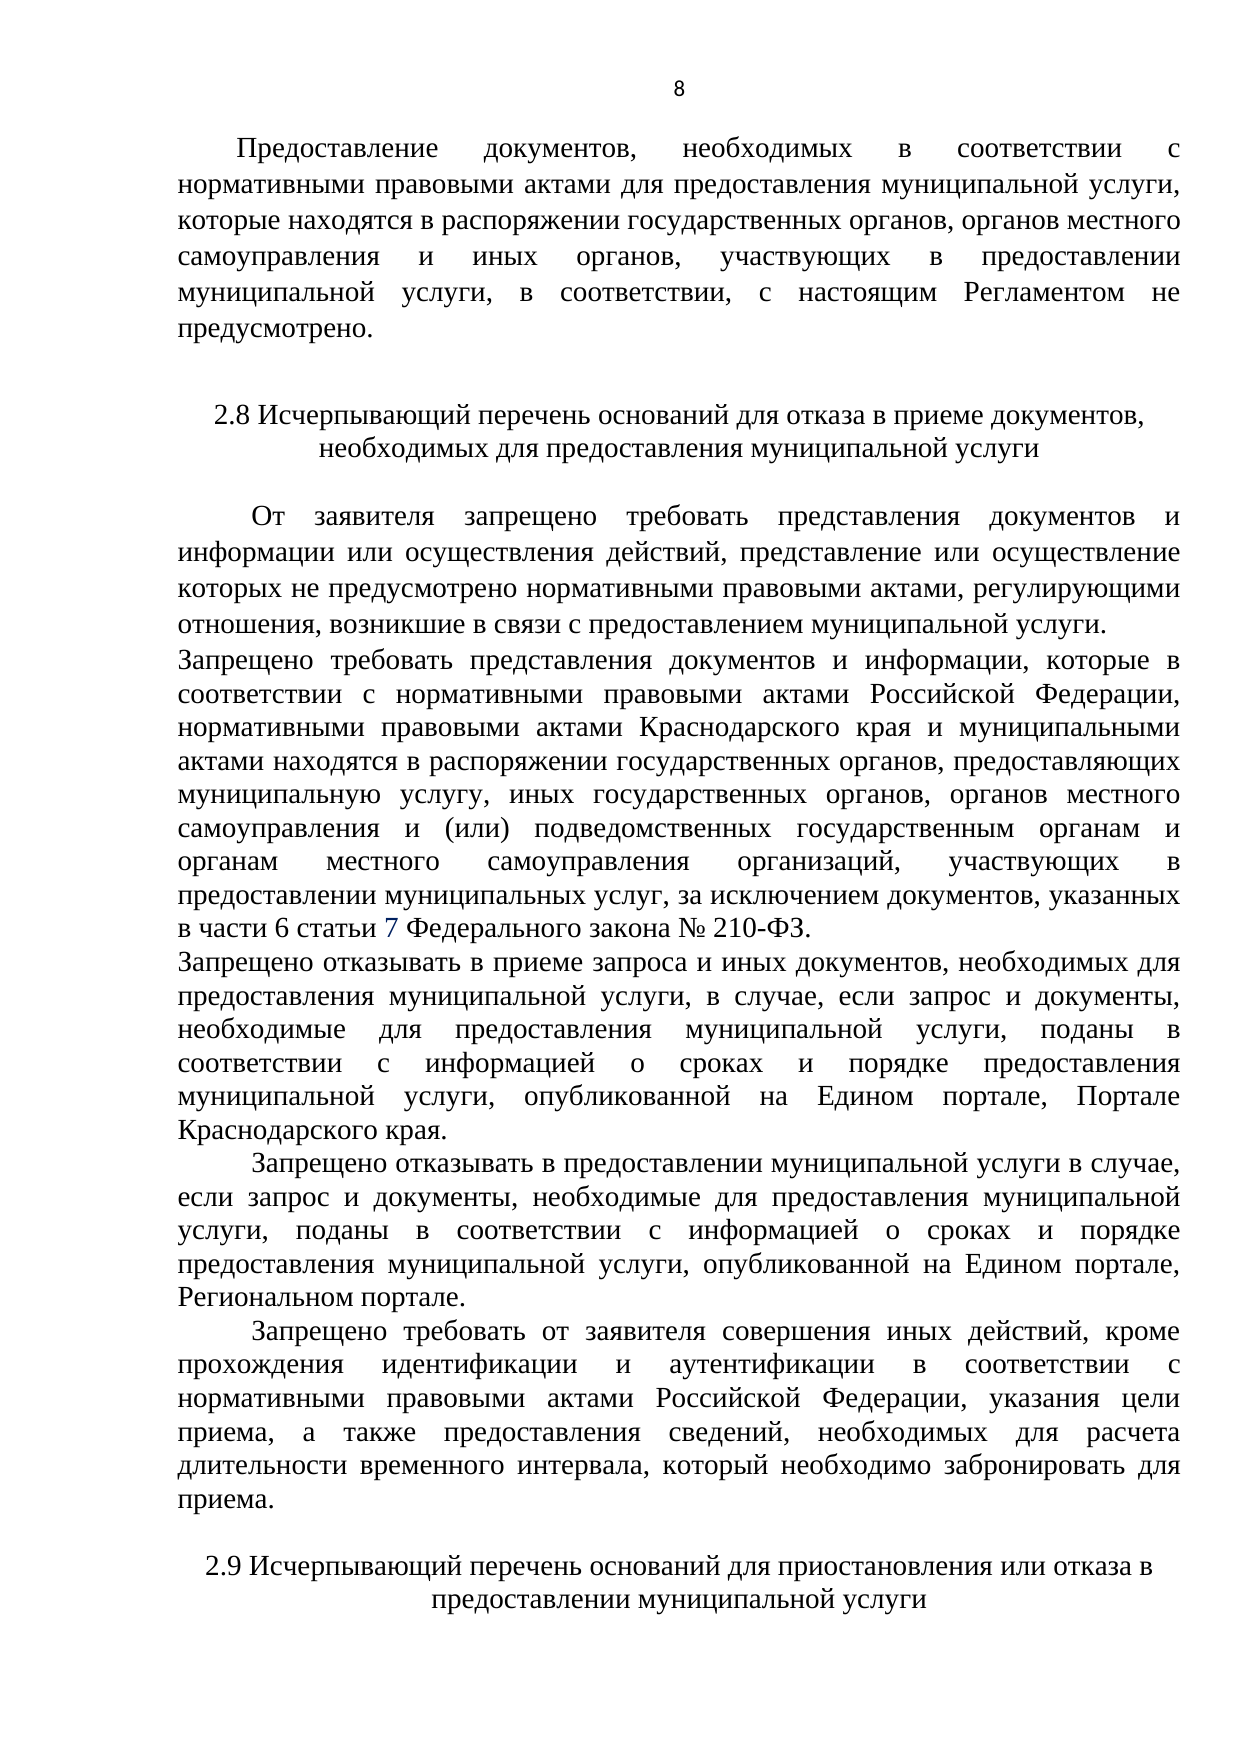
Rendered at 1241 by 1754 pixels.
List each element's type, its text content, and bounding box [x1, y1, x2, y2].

text Запрещено требовать представления документов и информации, которые в соответствии с нормативными правовыми актами Российской Федерации, нормативными правовыми актами Краснодарского края и муниципальными актами находятся в распоряжении государственных органов, предоставляющих муниципальную услугу, иных государственных органов, органов местного самоуправления и (или) подведомственных государственным органам и органам местного самоуправления организаций, участвующих в предоставлении муниципальных услуг, за исключением документов, указанных в части 6 статьи 7 Федерального закона № 210-ФЗ. [177, 642, 1181, 944]
text От заявителя запрещено требовать представления документов и информации или осуществления действий, представление или осуществление которых не предусмотрено нормативными правовыми актами, регулирующими отношения, возникшие в связи с предоставлением муниципальной услуги. [177, 498, 1181, 639]
text 2.9 Исчерпывающий перечень оснований для приостановления или отказа в предоставлении муниципальной услуги [177, 1548, 1181, 1615]
text 2.8 Исчерпывающий перечень оснований для отказа в приеме документов, необходимых для предоставления муниципальной услуги [177, 397, 1181, 464]
text Запрещено отказывать в предоставлении муниципальной услуги в случае, если запрос и документы, необходимые для предоставления муниципальной услуги, поданы в соответствии с информацией о сроках и порядке предоставления муниципальной услуги, опубликованной на Едином портале, Региональном портале. [177, 1145, 1181, 1313]
text Запрещено отказывать в приеме запроса и иных документов, необходимых для предоставления муниципальной услуги, в случае, если запрос и документы, необходимые для предоставления муниципальной услуги, поданы в соответствии с информацией о сроках и порядке предоставления муниципальной услуги, опубликованной на Едином портале, Портале Краснодарского края. [177, 944, 1181, 1145]
text Запрещено требовать от заявителя совершения иных действий, кроме прохождения идентификации и аутентификации в соответствии с нормативными правовыми актами Российской Федерации, указания цели приема, а также предоставления сведений, необходимых для расчета длительности временного интервала, который необходимо забронировать для приема. [177, 1313, 1181, 1514]
text Предоставление документов, необходимых в соответствии с нормативными правовыми актами для предоставления муниципальной услуги, которые находятся в распоряжении государственных органов, органов местного самоуправления и иных органов, участвующих в предоставлении муниципальной услуги, в соответствии, с настоящим Регламентом не предусмотрено. [177, 130, 1181, 344]
